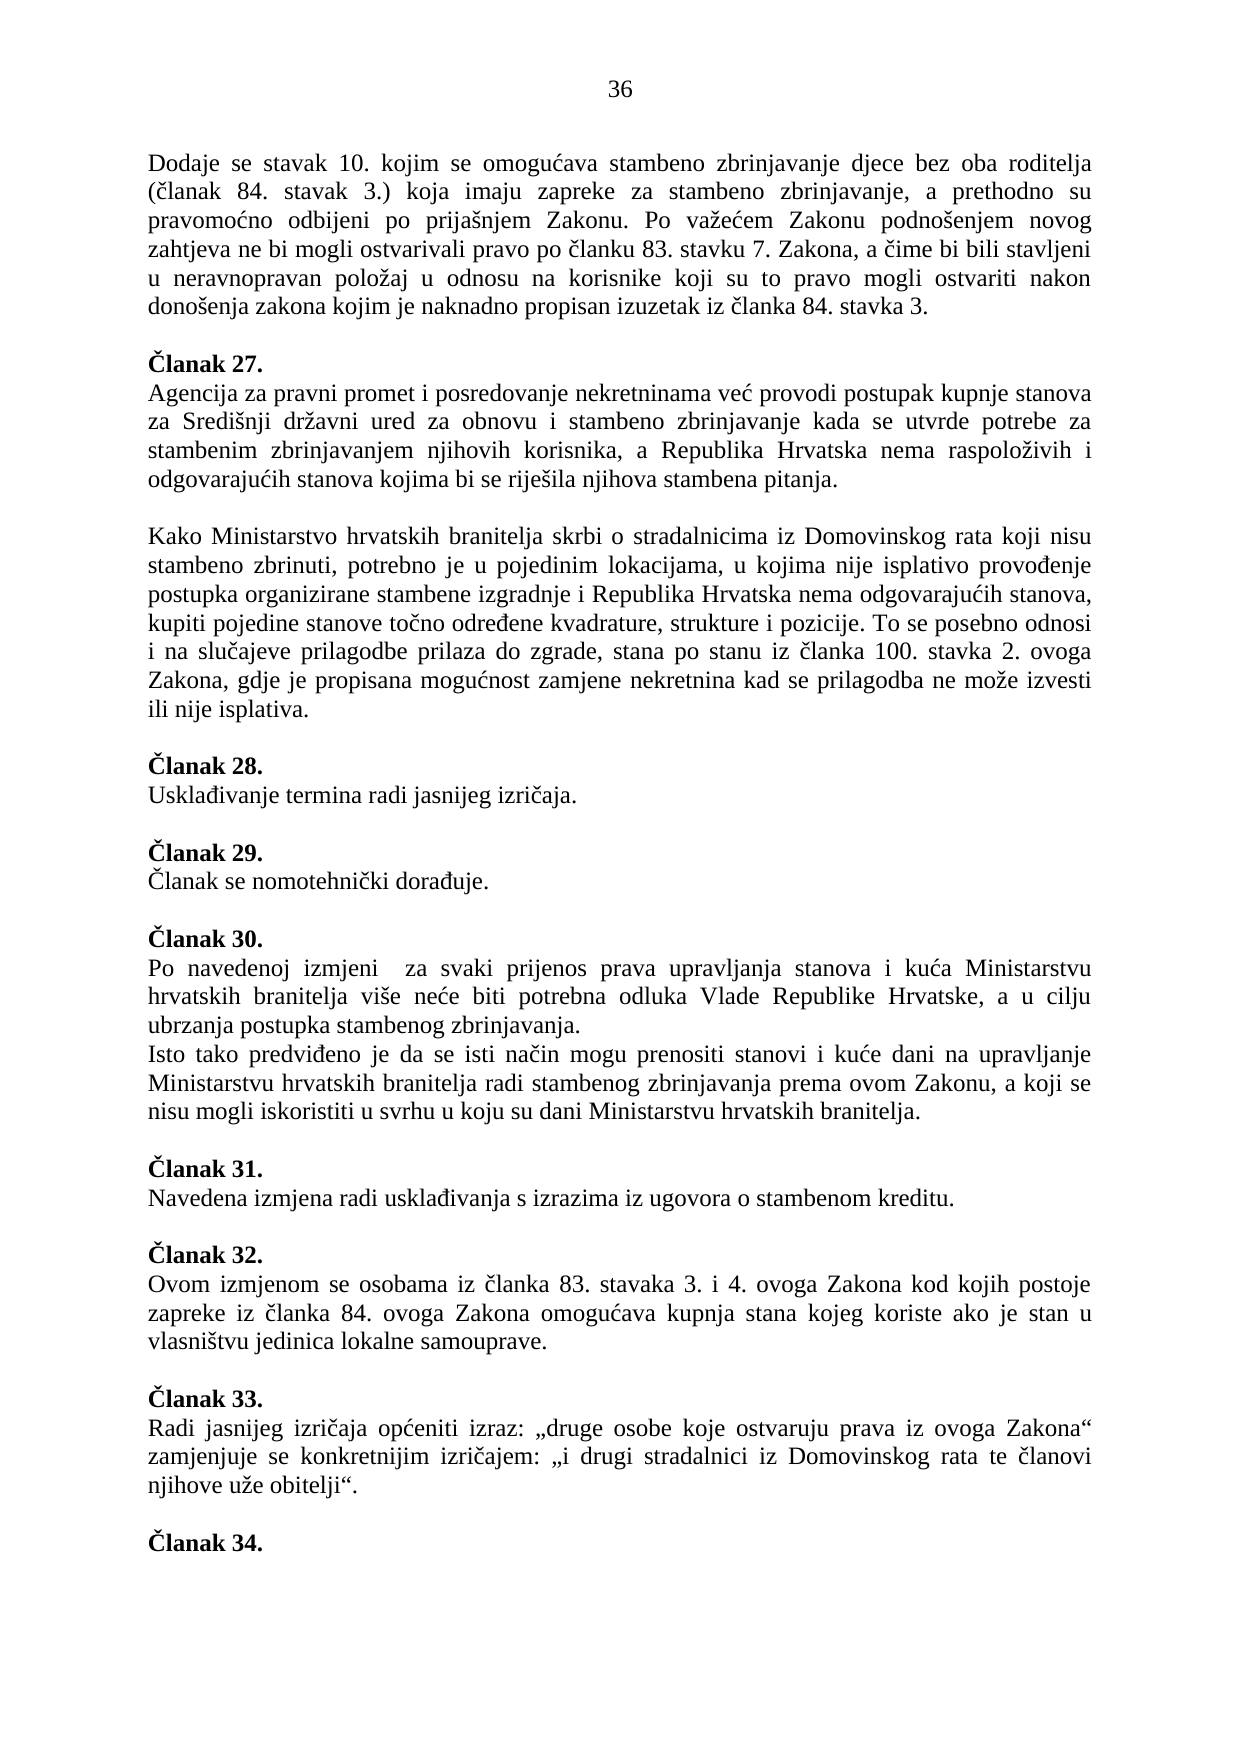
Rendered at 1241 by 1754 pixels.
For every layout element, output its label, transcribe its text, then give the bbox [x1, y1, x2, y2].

text Članak 27. [148, 349, 1093, 378]
text Članak 33. [148, 1384, 1093, 1413]
text Članak 34. [148, 1528, 1093, 1556]
text Članak 32. [148, 1240, 1093, 1269]
text Članak 28. [148, 751, 1093, 780]
text Članak 31. [148, 1154, 1093, 1183]
text Kako Ministarstvo hrvatskih branitelja skrbi o stradalnicima iz Domovinskog rata koji nisu stambeno zbrinuti, potrebno je u pojedinim lokacijama, u kojima nije isplativo provođenje postupka organizirane stambene izgradnje i Republika Hrvatska nema odgovarajućih stanova, kupiti pojedine stanove točno određene kvadrature, strukture i pozicije. To se posebno odnosi i na slučajeve prilagodbe prilaza do zgrade, stana po stanu iz članka 100. stavka 2. ovoga Zakona, gdje je propisana mogućnost zamjene nekretnina kad se prilagodba ne može izvesti ili nije isplativa. [148, 521, 1093, 723]
text Isto tako predviđeno je da se isti način mogu prenositi stanovi i kuće dani na upravljanje Ministarstvu hrvatskih branitelja radi stambenog zbrinjavanja prema ovom Zakonu, a koji se nisu mogli iskoristiti u svrhu u koju su dani Ministarstvu hrvatskih branitelja. [148, 1039, 1093, 1125]
text Navedena izmjena radi usklađivanja s izrazima iz ugovora o stambenom kreditu. [148, 1183, 1093, 1211]
text Članak 30. [148, 924, 1093, 953]
text Dodaje se stavak 10. kojim se omogućava stambeno zbrinjavanje djece bez oba roditelja (članak 84. stavak 3.) koja imaju zapreke za stambeno zbrinjavanje, a prethodno su pravomoćno odbijeni po prijašnjem Zakonu. Po važećem Zakonu podnošenjem novog zahtjeva ne bi mogli ostvarivali pravo po članku 83. stavku 7. Zakona, a čime bi bili stavljeni u neravnopravan položaj u odnosu na korisnike koji su to pravo mogli ostvariti nakon donošenja zakona kojim je naknadno propisan izuzetak iz članka 84. stavka 3. [148, 148, 1093, 320]
text Članak se nomotehnički dorađuje. [148, 866, 1093, 895]
text Agencija za pravni promet i posredovanje nekretninama već provodi postupak kupnje stanova za Središnji državni ured za obnovu i stambeno zbrinjavanje kada se utvrde potrebe za stambenim zbrinjavanjem njihovih korisnika, a Republika Hrvatska nema raspoloživih i odgovarajućih stanova kojima bi se riješila njihova stambena pitanja. [148, 378, 1093, 493]
text Radi jasnijeg izričaja općeniti izraz: „druge osobe koje ostvaruju prava iz ovoga Zakona“ zamjenjuje se konkretnijim izričajem: „i drugi stradalnici iz Domovinskog rata te članovi njihove uže obitelji“. [148, 1413, 1093, 1499]
text Usklađivanje termina radi jasnijeg izričaja. [148, 780, 1093, 809]
text Po navedenoj izmjeni za svaki prijenos prava upravljanja stanova i kuća Ministarstvu hrvatskih branitelja više neće biti potrebna odluka Vlade Republike Hrvatske, a u cilju ubrzanja postupka stambenog zbrinjavanja. [148, 953, 1093, 1039]
text Ovom izmjenom se osobama iz članka 83. stavaka 3. i 4. ovoga Zakona kod kojih postoje zapreke iz članka 84. ovoga Zakona omogućava kupnja stana kojeg koriste ako je stan u vlasništvu jedinica lokalne samouprave. [148, 1269, 1093, 1355]
text Članak 29. [148, 838, 1093, 866]
